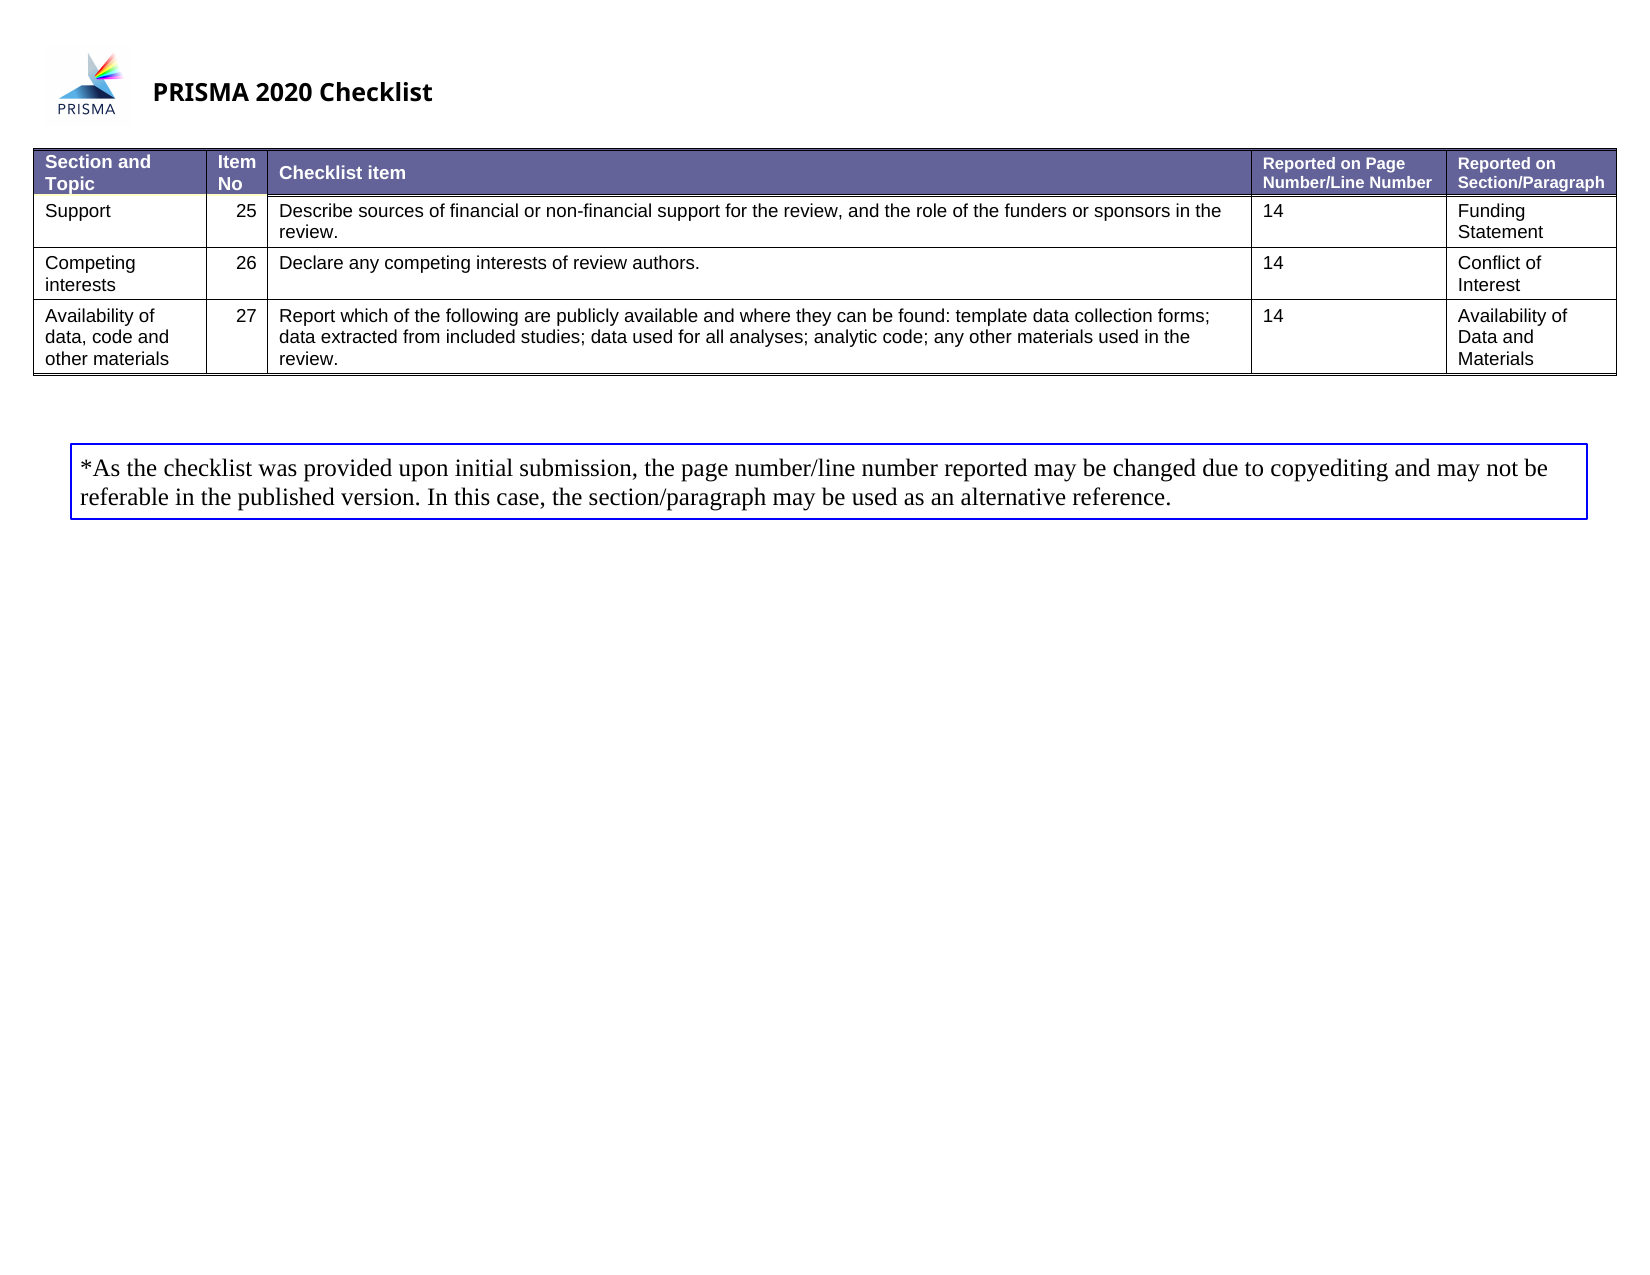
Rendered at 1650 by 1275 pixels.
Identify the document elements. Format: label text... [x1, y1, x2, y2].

table_header Reported on Page Number/Line Number [1252, 151, 1446, 194]
table_cell Declare any competing interests of review authors. [268, 248, 1251, 299]
picture [45, 44, 131, 126]
table_cell Support [34, 196, 206, 247]
table_cell 27 [207, 300, 267, 373]
table_cell 26 [207, 248, 267, 299]
table_header Reported on Section/Paragraph [1447, 151, 1616, 194]
table_cell 14 [1252, 248, 1446, 299]
table_cell Report which of the following are publicly available and where they can be found: template data collection forms; data extracted from included studies; data used for all analyses; analytic code; any other materials used in the review. [268, 300, 1251, 373]
table_cell Conflict of Interest [1447, 248, 1616, 299]
table_cell Competing interests [34, 248, 206, 299]
table_cell Availability of data, code and other materials [34, 300, 206, 373]
table_cell Describe sources of financial or non-financial support for the review, and the role of the funders or sponsors in the review. [268, 197, 1251, 247]
table_header Checklist item [268, 151, 1251, 194]
table_header Section and Topic [34, 151, 206, 194]
table_cell 14 [1252, 300, 1446, 373]
table_cell Availability of Data and Materials [1447, 300, 1616, 373]
table_cell Funding Statement [1447, 197, 1616, 247]
table_cell 25 [207, 196, 267, 247]
table_cell 14 [1252, 197, 1446, 247]
table_header Item No [207, 151, 267, 194]
